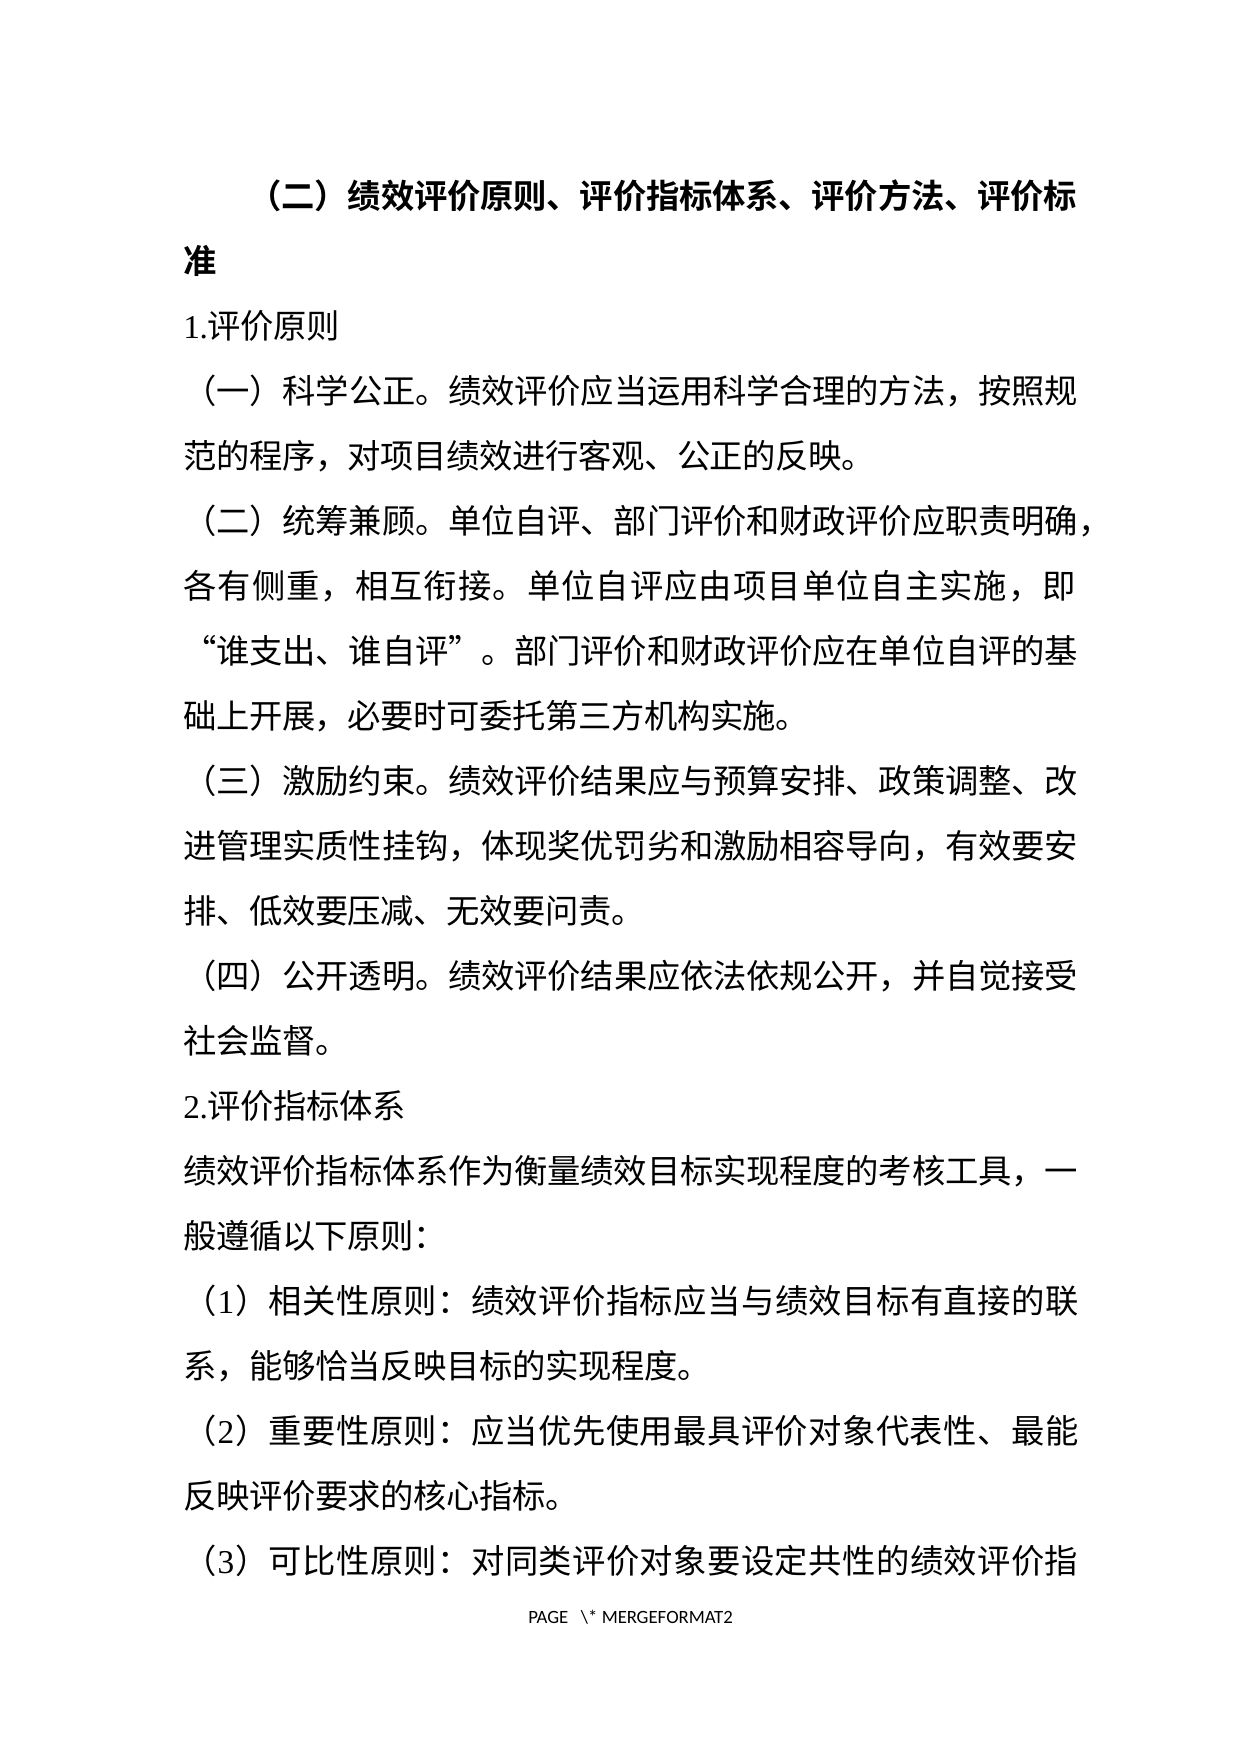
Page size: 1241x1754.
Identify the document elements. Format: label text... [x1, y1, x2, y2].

text （二）绩效评价原则、评价指标体系、评价方法、评价标准 [183, 162, 1078, 292]
